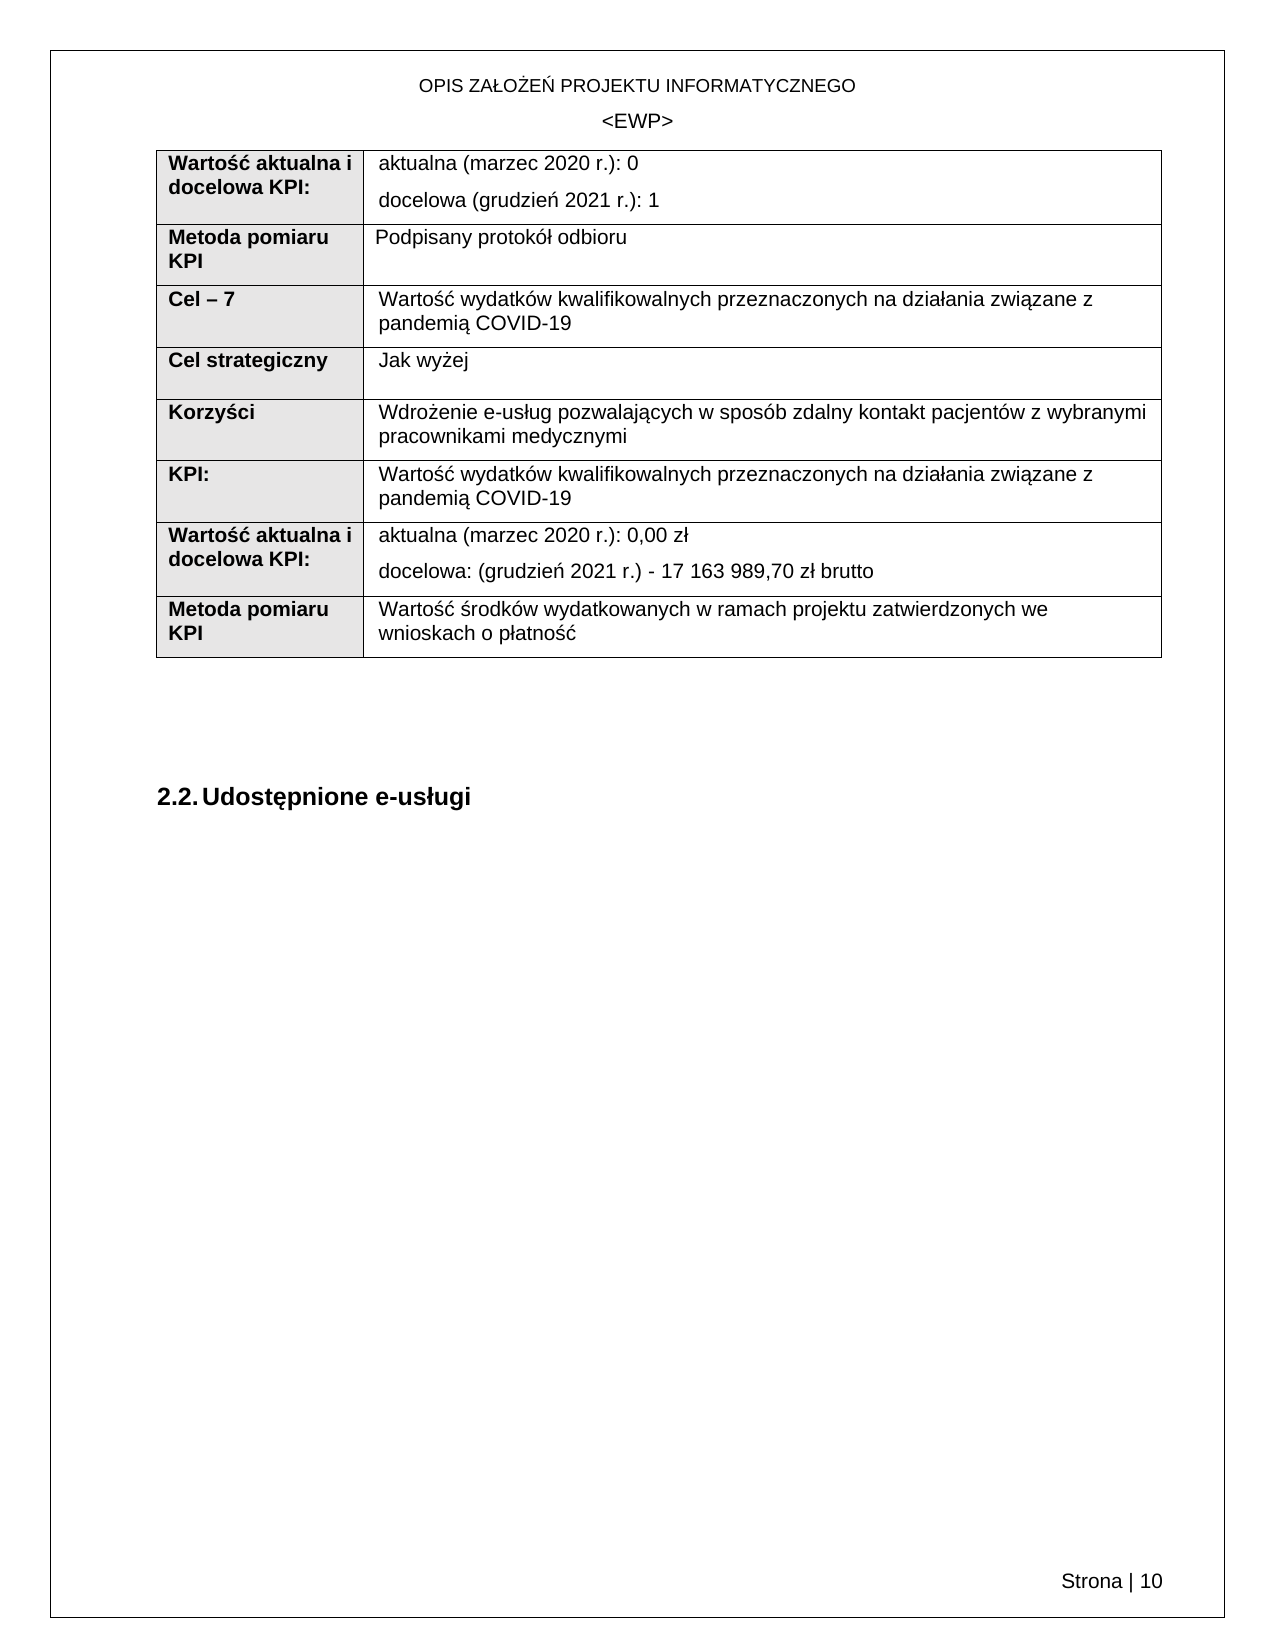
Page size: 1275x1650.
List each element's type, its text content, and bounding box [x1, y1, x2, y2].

table_cell Jak wyżej [364, 348, 1161, 399]
table_cell aktualna (marzec 2020 r.): 0 docelowa (grudzień 2021 r.): 1 [364, 151, 1161, 224]
table_cell Metoda pomiaru KPI [157, 225, 363, 285]
subtitle Udostępnione e-usługi [157, 782, 1145, 811]
table_cell Cel strategiczny [157, 348, 363, 399]
table_cell Metoda pomiaru KPI [157, 597, 363, 657]
table_cell Wartość aktualna i docelowa KPI: [157, 151, 363, 224]
table_cell Podpisany protokół odbioru [364, 225, 1161, 285]
table_cell aktualna (marzec 2020 r.): 0,00 zł docelowa: (grudzień 2021 r.) - 17 163 989,70 zł brutto [364, 523, 1161, 596]
table_cell KPI: [157, 461, 363, 522]
table_cell Wdrożenie e-usług pozwalających w sposób zdalny kontakt pacjentów z wybranymi pracownikami medycznymi [364, 400, 1161, 460]
table_cell Korzyści [157, 400, 363, 460]
table_cell Cel – 7 [157, 286, 363, 347]
table_cell Wartość aktualna i docelowa KPI: [157, 523, 363, 596]
table_cell Wartość wydatków kwalifikowalnych przeznaczonych na działania związane z pandemią COVID-19 [364, 461, 1161, 522]
table_cell Wartość środków wydatkowanych w ramach projektu zatwierdzonych we wnioskach o płatność [364, 597, 1161, 657]
table_cell Wartość wydatków kwalifikowalnych przeznaczonych na działania związane z pandemią COVID-19 [364, 286, 1161, 347]
